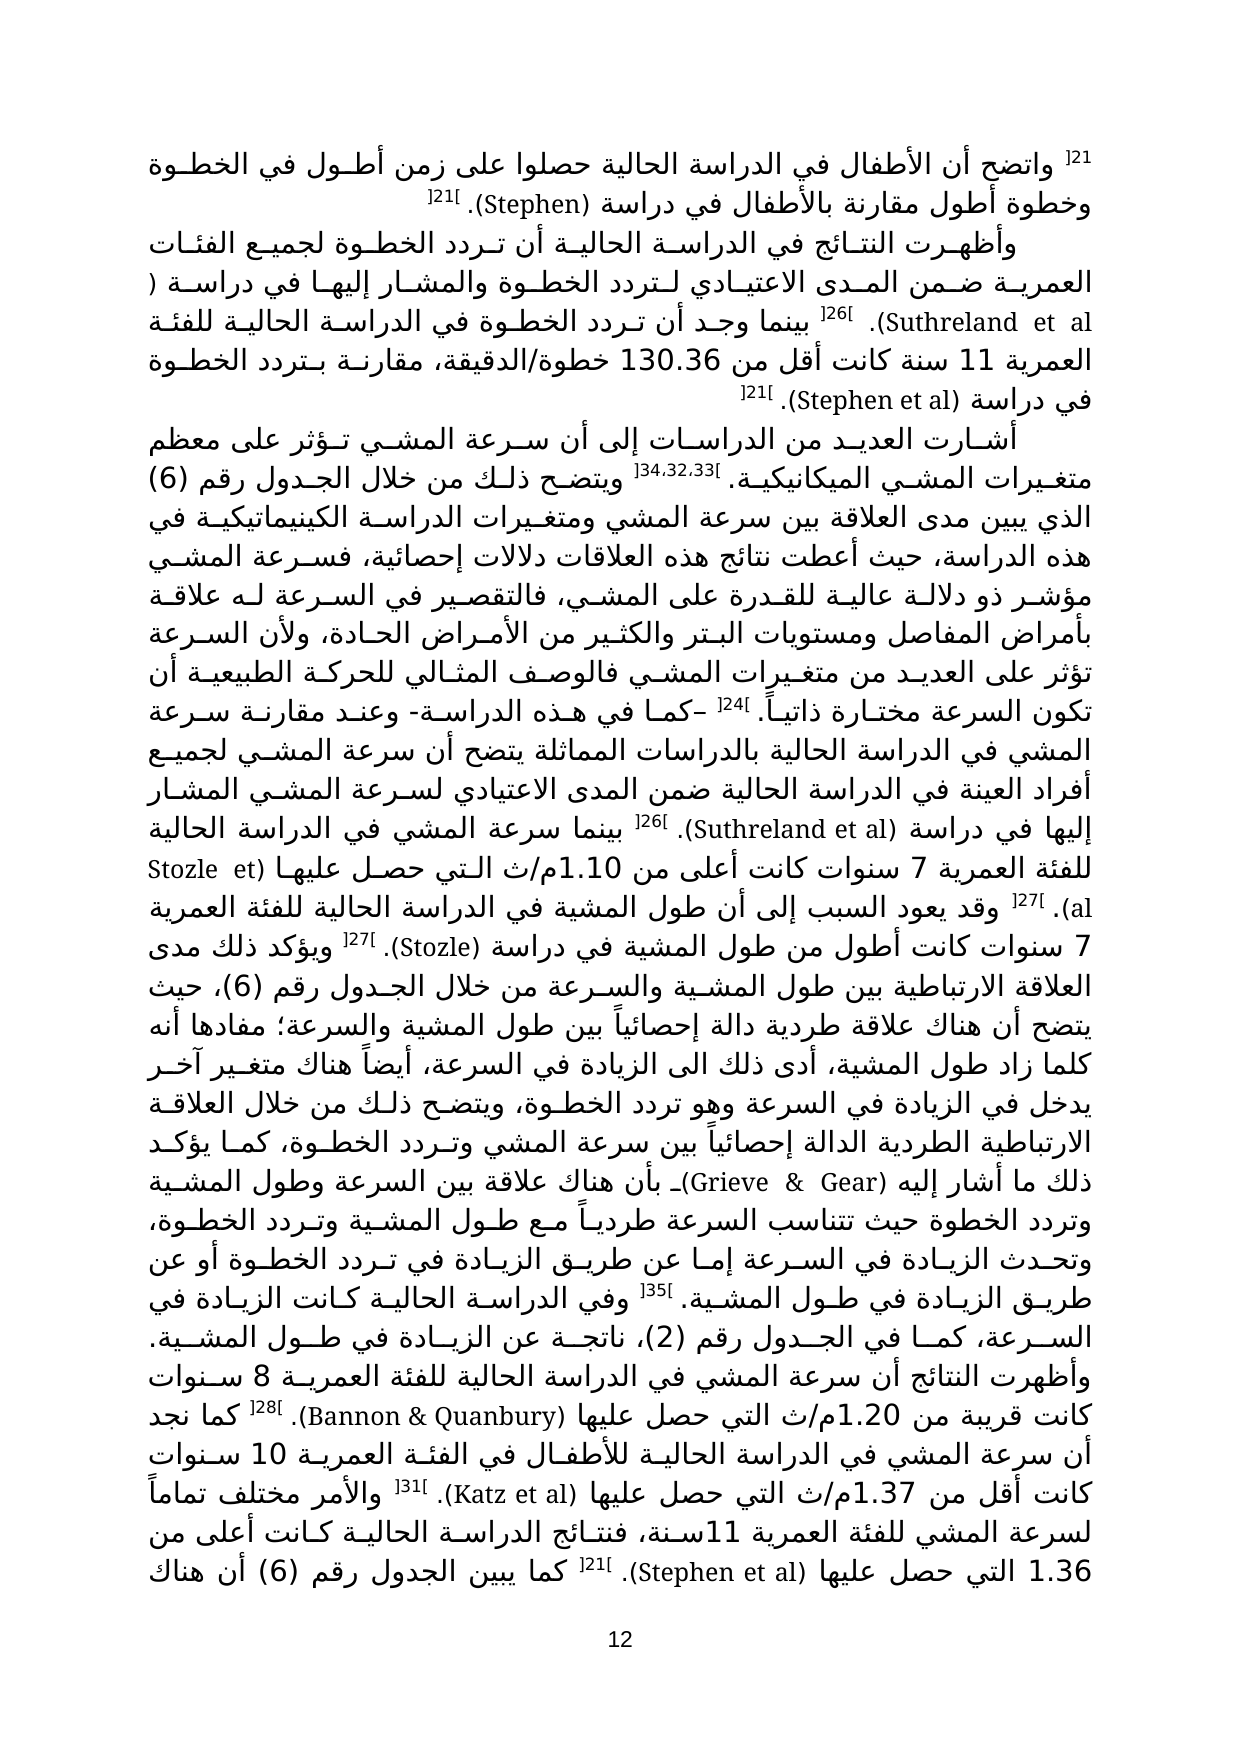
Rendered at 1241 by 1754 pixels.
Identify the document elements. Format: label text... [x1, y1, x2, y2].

text وأظهرت النتائج في الدراسة الحالية أن تردد الخطوة لجميع الفئات العمرية ضمن المدى الاعتيادي لتردد الخطوة والمشار إليها في دراسة (Suthreland et al). ]26[ بينما وجد أن تردد الخطوة في الدراسة الحالية للفئة العمرية 11 سنة كانت أقل من 130.36 خطوة/الدقيقة، مقارنة بتردد الخطوة في دراسة (Stephen et al). ]21[ [148, 226, 1092, 417]
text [148, 422, 1092, 1589]
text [148, 148, 1092, 221]
